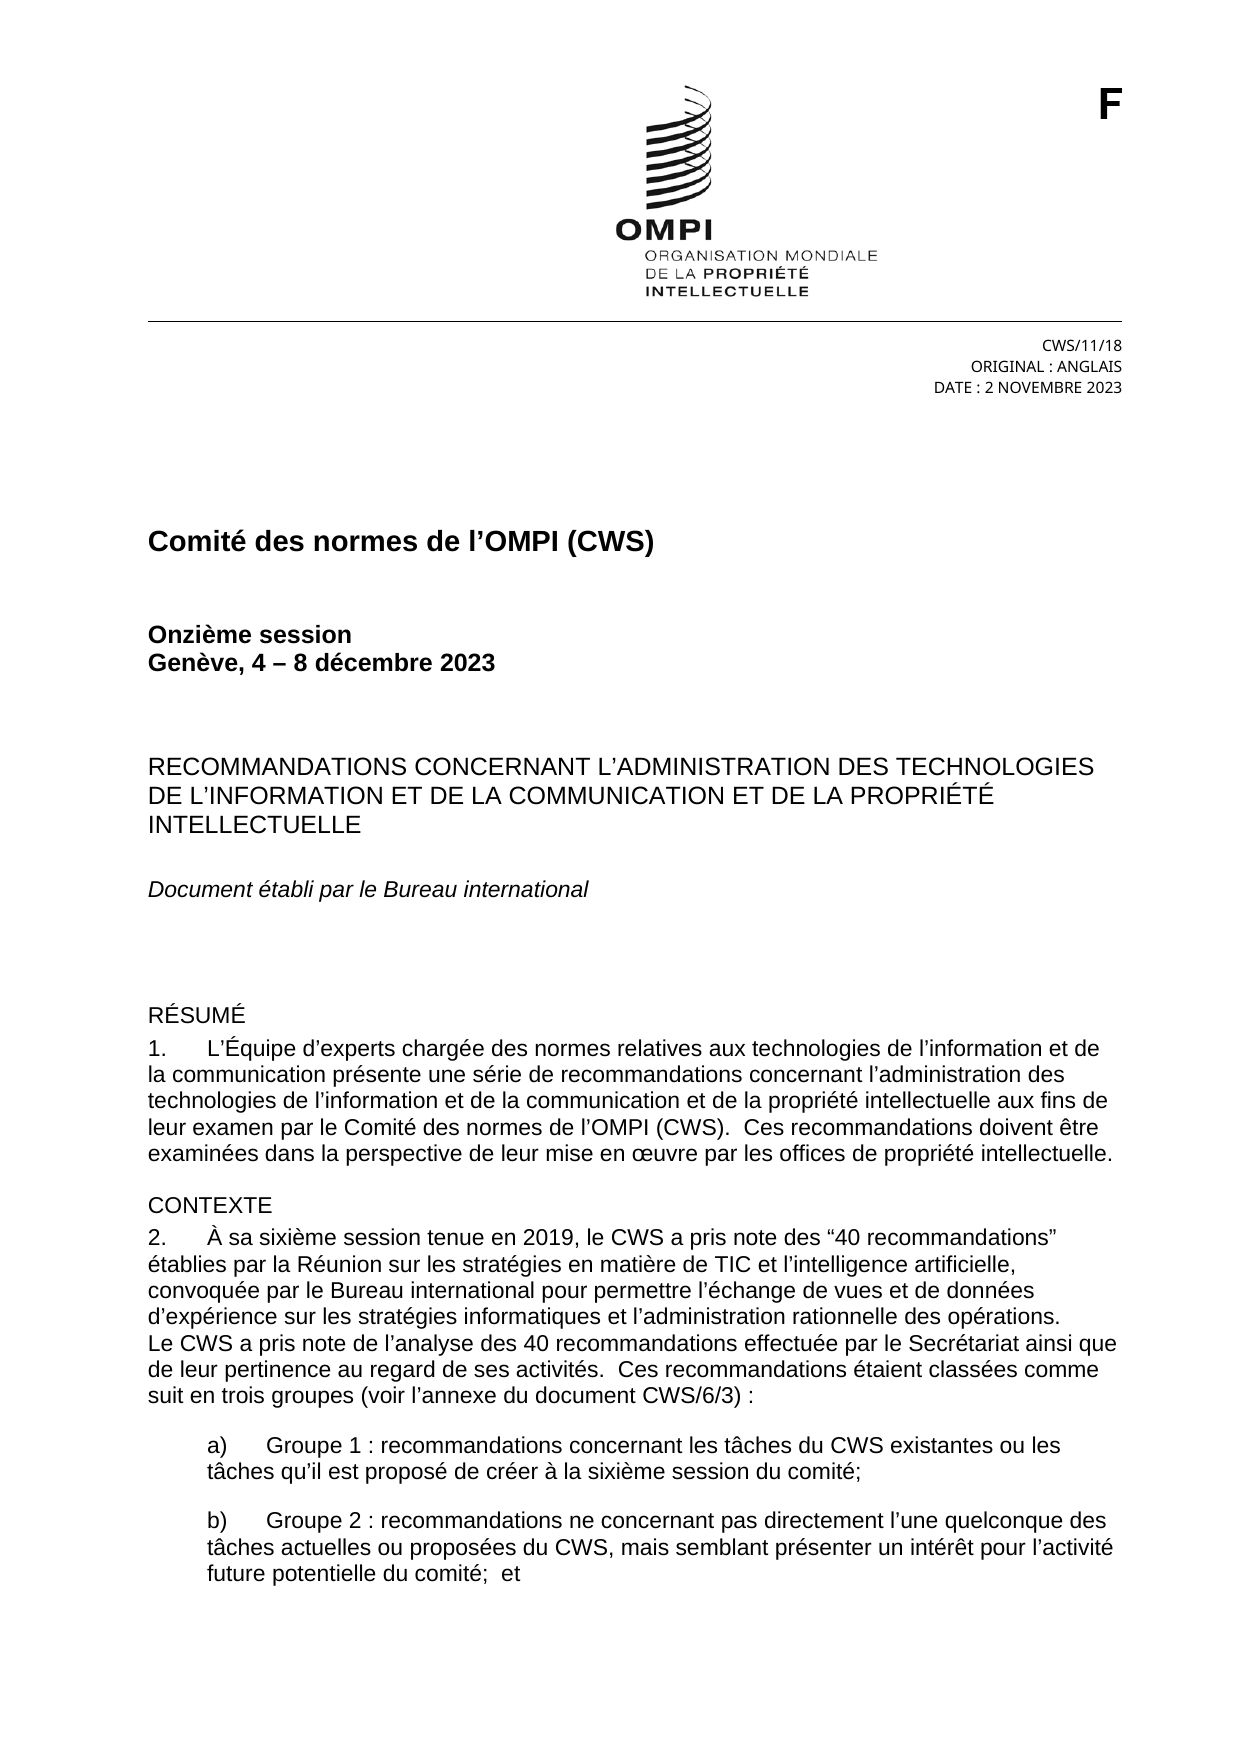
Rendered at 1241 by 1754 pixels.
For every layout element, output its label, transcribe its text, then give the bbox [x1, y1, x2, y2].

text Document établi par le Bureau international [148, 876, 1122, 902]
subtitle Contexte [148, 1192, 1122, 1218]
list b) Groupe 2 : recommandations ne concernant pas directement l’une quelconque des tâches actuelles ou proposées du CWS, mais semblant présenter un intérêt pour l’activité future potentielle du comité; et [207, 1507, 1122, 1586]
text CWS/11/18 [148, 335, 1122, 356]
text Comité des normes de l’OMPI (CWS) [148, 523, 1122, 557]
text À sa sixième session tenue en 2019, le CWS a pris note des “40 recommandations” établies par la Réunion sur les stratégies en matière de TIC et l’intelligence artificielle, convoquée par le Bureau international pour permettre l’échange de vues et de données d’expérience sur les stratégies informatiques et l’administration rationnelle des opérations. Le CWS a pris note de l’analyse des 40 recommandations effectuée par le Secrétariat ainsi que de leur pertinence au regard de ses activités. Ces recommandations étaient classées comme suit en trois groupes (voir l’annexe du document CWS/6/3) : [148, 1224, 1122, 1409]
text L’Équipe d’experts chargée des normes relatives aux technologies de l’information et de la communication présente une série de recommandations concernant l’administration des technologies de l’information et de la communication et de la propriété intellectuelle aux fins de leur examen par le Comité des normes de l’OMPI (CWS). Ces recommandations doivent être examinées dans la perspective de leur mise en œuvre par les offices de propriété intellectuelle. [148, 1035, 1122, 1167]
text Recommandations concernant l’administration des technologies de l’information et de la communication et de la propriété intellectuelle [148, 752, 1122, 838]
picture [613, 79, 1123, 299]
text DATE : 2 novembre 2023 [148, 377, 1122, 398]
text Genève, 4 – 8 décembre 2023 [148, 648, 1122, 677]
subtitle Résumé [148, 1002, 1122, 1028]
text ORIGINAL : anglais [148, 356, 1122, 377]
text Onzième session [148, 619, 1122, 648]
list a) Groupe 1 : recommandations concernant les tâches du CWS existantes ou les tâches qu’il est proposé de créer à la sixième session du comité; [207, 1432, 1122, 1484]
